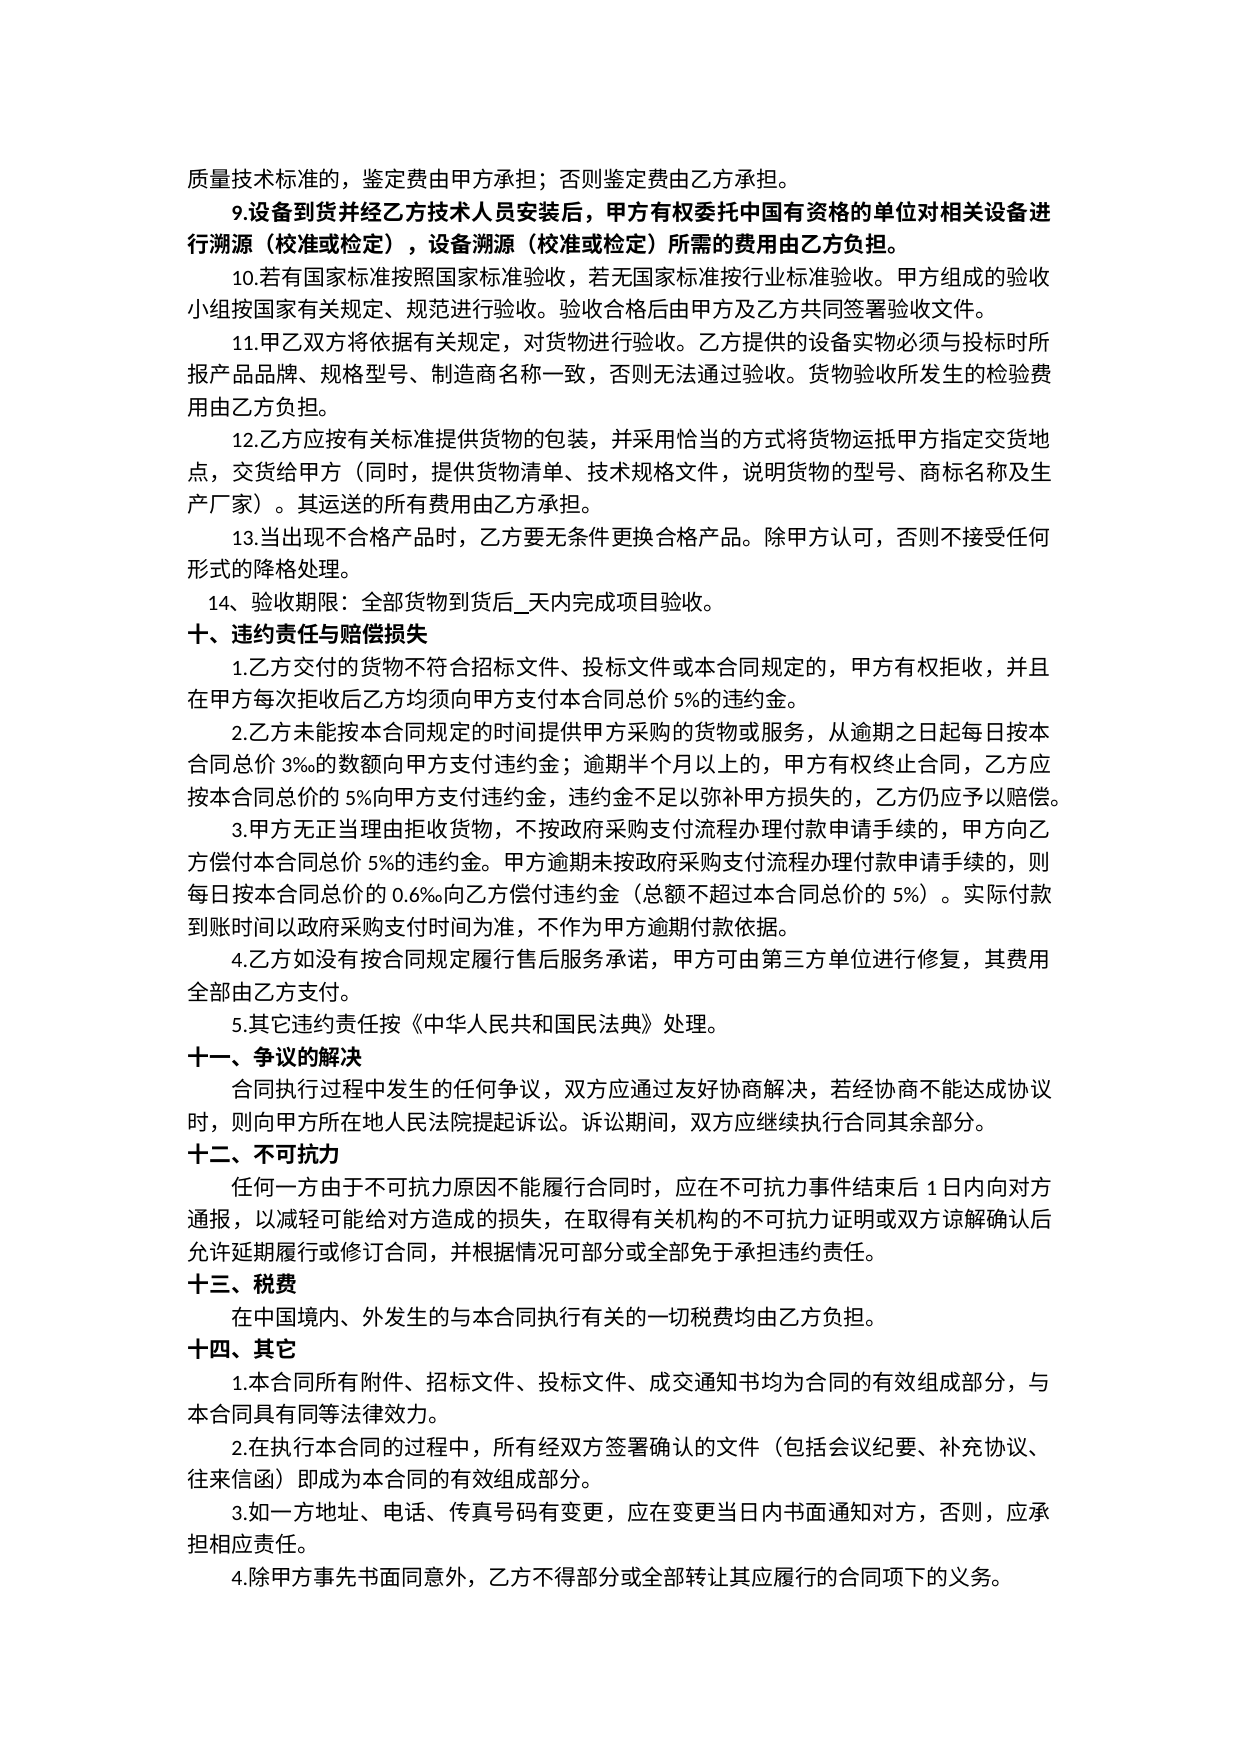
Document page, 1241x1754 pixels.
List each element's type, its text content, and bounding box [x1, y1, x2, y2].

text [187, 162, 1053, 194]
text 9.设备到货并经乙方技术人员安装后，甲方有权委托中国有资格的单位对相关设备进行溯源（校准或检定），设备溯源（校准或检定）所需的费用由乙方负担。 [187, 194, 1053, 259]
text 1.本合同所有附件、招标文件、投标文件、成交通知书均为合同的有效组成部分，与本合同具有同等法律效力。 [187, 1364, 1053, 1429]
text 5.其它违约责任按《中华人民共和国民法典》处理。 [187, 1007, 1053, 1039]
text 在中国境内、外发生的与本合同执行有关的一切税费均由乙方负担。 [187, 1299, 1053, 1332]
text 合同执行过程中发生的任何争议，双方应通过友好协商解决，若经协商不能达成协议时，则向甲方所在地人民法院提起诉讼。诉讼期间，双方应继续执行合同其余部分。 [187, 1072, 1053, 1137]
text 3.如一方地址、电话、传真号码有变更，应在变更当日内书面通知对方，否则，应承担相应责任。 [187, 1494, 1053, 1559]
text 十二、不可抗力 [187, 1137, 1053, 1169]
text 任何一方由于不可抗力原因不能履行合同时，应在不可抗力事件结束后1日内向对方通报，以减轻可能给对方造成的损失，在取得有关机构的不可抗力证明或双方谅解确认后，允许延期履行或修订合同，并根据情况可部分或全部免于承担违约责任。 [187, 1169, 1053, 1267]
text 14、验收期限：全部货物到货后 天内完成项目验收。 [187, 584, 1053, 617]
text 十一、争议的解决 [187, 1039, 1053, 1072]
text 10.若有国家标准按照国家标准验收，若无国家标准按行业标准验收。甲方组成的验收小组按国家有关规定、规范进行验收。验收合格后由甲方及乙方共同签署验收文件。 [187, 259, 1053, 324]
text 1.乙方交付的货物不符合招标文件、投标文件或本合同规定的，甲方有权拒收，并且在甲方每次拒收后乙方均须向甲方支付本合同总价5%的违约金。 [187, 649, 1053, 714]
text 3.甲方无正当理由拒收货物，不按政府采购支付流程办理付款申请手续的，甲方向乙方偿付本合同总价5%的违约金。甲方逾期未按政府采购支付流程办理付款申请手续的，则每日按本合同总价的0.6‰向乙方偿付违约金（总额不超过本合同总价的5%）。实际付款到账时间以政府采购支付时间为准，不作为甲方逾期付款依据。 [187, 812, 1053, 942]
text 11.甲乙双方将依据有关规定，对货物进行验收。乙方提供的设备实物必须与投标时所报产品品牌、规格型号、制造商名称一致，否则无法通过验收。货物验收所发生的检验费用由乙方负担。 [187, 324, 1053, 422]
text 十四、其它 [187, 1332, 1053, 1364]
text 2.在执行本合同的过程中，所有经双方签署确认的文件（包括会议纪要、补充协议、往来信函）即成为本合同的有效组成部分。 [187, 1429, 1053, 1494]
text 十、违约责任与赔偿损失 [187, 617, 1053, 649]
text 十三、税费 [187, 1267, 1053, 1299]
text 13.当出现不合格产品时，乙方要无条件更换合格产品。除甲方认可，否则不接受任何形式的降格处理。 [187, 519, 1053, 584]
text 4.乙方如没有按合同规定履行售后服务承诺，甲方可由第三方单位进行修复，其费用全部由乙方支付。 [187, 942, 1053, 1007]
text 4.除甲方事先书面同意外，乙方不得部分或全部转让其应履行的合同项下的义务。 [187, 1559, 1053, 1592]
text 2.乙方未能按本合同规定的时间提供甲方采购的货物或服务，从逾期之日起每日按本合同总价3‰的数额向甲方支付违约金；逾期半个月以上的，甲方有权终止合同，乙方应按本合同总价的5%向甲方支付违约金，违约金不足以弥补甲方损失的，乙方仍应予以赔偿。 [187, 714, 1053, 812]
text 12.乙方应按有关标准提供货物的包装，并采用恰当的方式将货物运抵甲方指定交货地点，交货给甲方（同时，提供货物清单、技术规格文件，说明货物的型号、商标名称及生产厂家）。其运送的所有费用由乙方承担。 [187, 422, 1053, 519]
